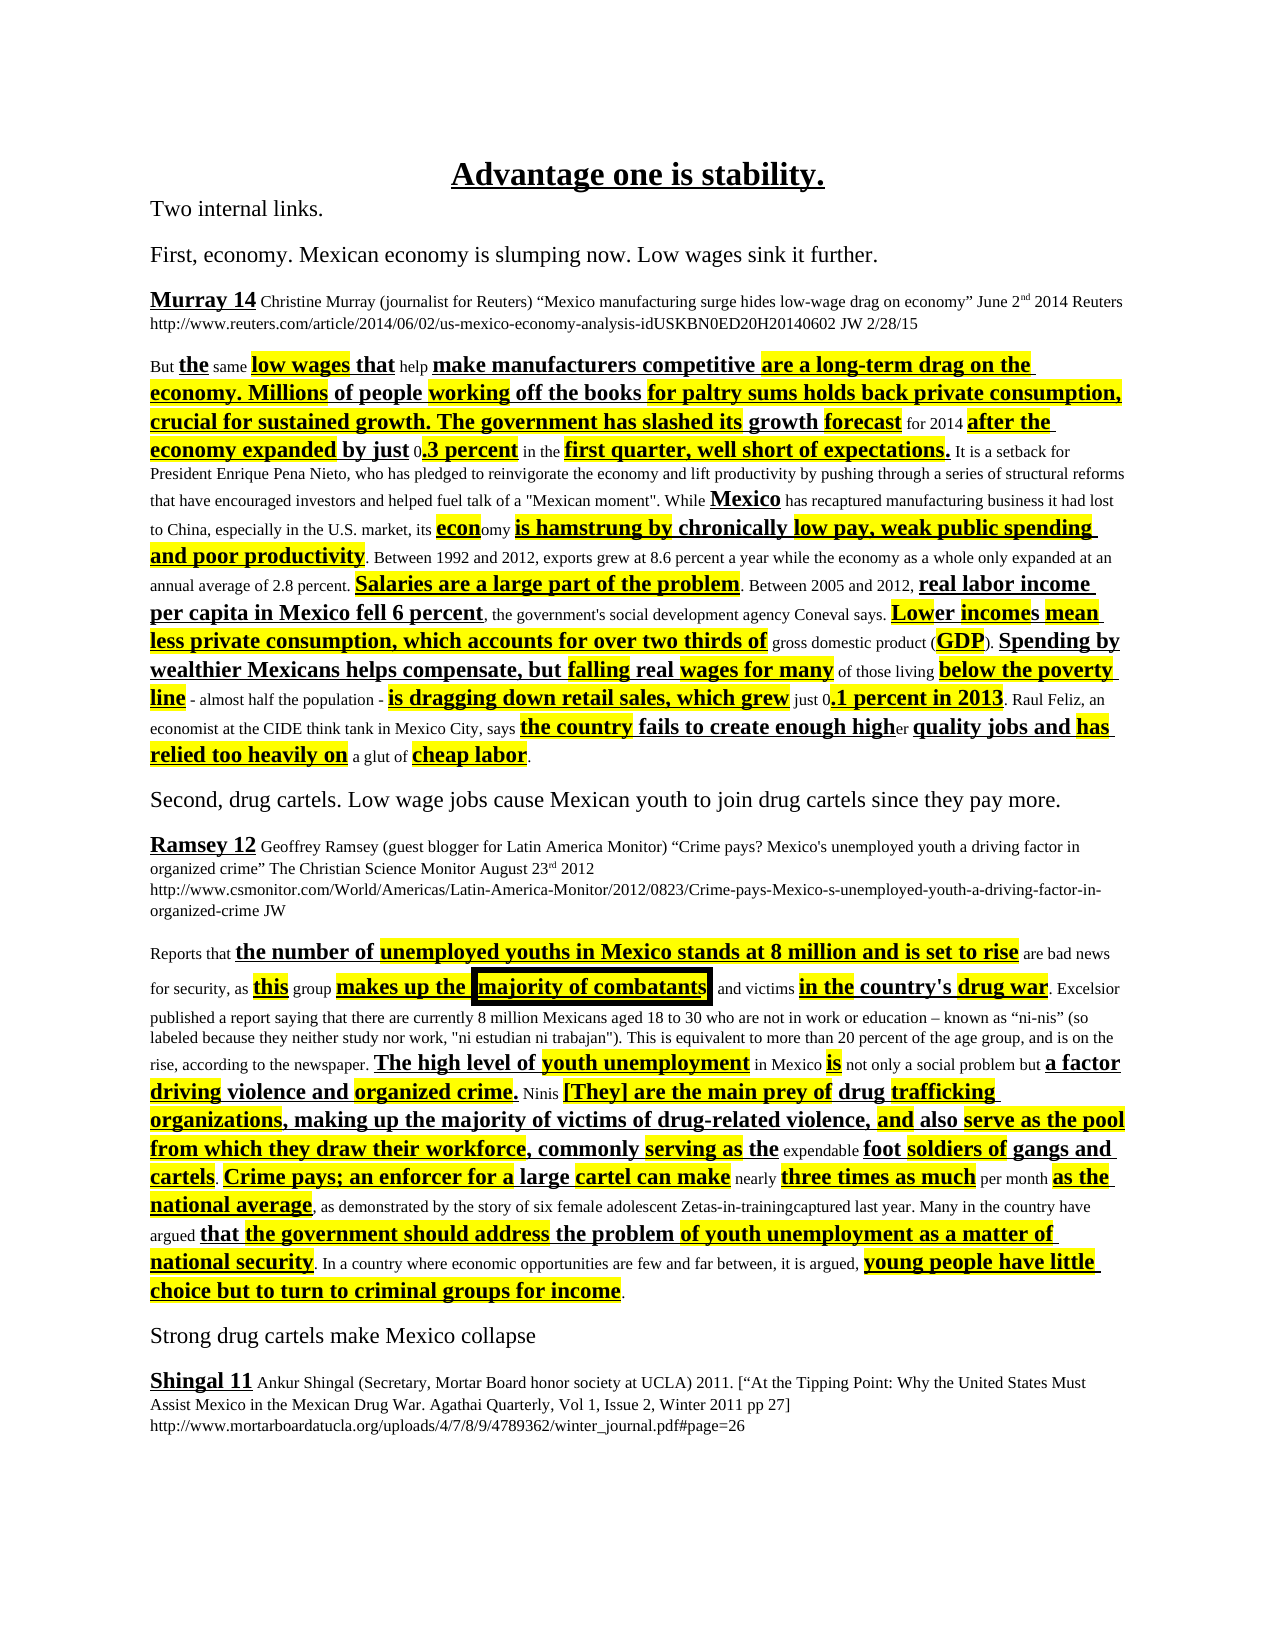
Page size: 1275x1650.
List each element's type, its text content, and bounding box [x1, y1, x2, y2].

text Murray 14 Christine Murray (journalist for Reuters) “Mexico manufacturing surge hides low-wage drag on economy” June 2nd 2014 Reuters http://www.reuters.com/article/2014/06/02/us-mexico-economy-analysis-idUSKBN0ED20H20140602 JW 2/28/15 [150, 286, 1125, 333]
text But the same low wages that help make manufacturers competitive are a long-term drag on the economy. Millions of people working off the books for paltry sums holds back private consumption, crucial for sustained growth. The government has slashed its growth forecast for 2014 after the economy expanded by just 0.3 percent in the first quarter, well short of expectations. It is a setback for President Enrique Pena Nieto, who has pledged to reinvigorate the economy and lift productivity by pushing through a series of structural reforms that have encouraged investors and helped fuel talk of a "Mexican moment". While Mexico has recaptured manufacturing business it had lost to China, especially in the U.S. market, its economy is hamstrung by chronically low pay, weak public spending and poor productivity. Between 1992 and 2012, exports grew at 8.6 percent a year while the economy as a whole only expanded at an annual average of 2.8 percent. Salaries are a large part of the problem. Between 2005 and 2012, real labor income per capita in Mexico fell 6 percent, the government's social development agency Coneval says. Lower incomes mean less private consumption, which accounts for over two thirds of gross domestic product (GDP). Spending by wealthier Mexicans helps compensate, but falling real wages for many of those living below the poverty line - almost half the population - is dragging down retail sales, which grew just 0.1 percent in 2013. Raul Feliz, an economist at the CIDE think tank in Mexico City, says the country fails to create enough higher quality jobs and has relied too heavily on a glut of cheap labor. [150, 351, 1125, 767]
text Reports that the number of unemployed youths in Mexico stands at 8 million and is set to rise are bad news for security, as this group makes up the majority of combatants and victims in the country's drug war. Excelsior published a report saying that there are currently 8 million Mexicans aged 18 to 30 who are not in work or education – known as “ni-nis” (so labeled because they neither study nor work, "ni estudian ni trabajan"). This is equivalent to more than 20 percent of the age group, and is on the rise, according to the newspaper. The high level of youth unemployment in Mexico is not only a social problem but a factor driving violence and organized crime. Ninis [They] are the main prey of drug trafficking organizations, making up the majority of victims of drug-related violence, and also serve as the pool from which they draw their workforce, commonly serving as the expendable foot soldiers of gangs and cartels. Crime pays; an enforcer for a large cartel can make nearly three times as much per month as the national average, as demonstrated by the story of six female adolescent Zetas-in-trainingcaptured last year. Many in the country have argued that the government should address the problem of youth unemployment as a matter of national security. In a country where economic opportunities are few and far between, it is argued, young people have little choice but to turn to criminal groups for income. [150, 1130, 1125, 1303]
text Strong drug cartels make Mexico collapse [150, 1322, 1125, 1348]
text First, economy. Mexican economy is slumping now. Low wages sink it further. [150, 241, 1125, 267]
text Ramsey 12 Geoffrey Ramsey (guest blogger for Latin America Monitor) “Crime pays? Mexico's unemployed youth a driving factor in organized crime” The Christian Science Monitor August 23rd 2012 http://www.csmonitor.com/World/Americas/Latin-America-Monitor/2012/0823/Crime-pays-Mexico-s-unemployed-youth-a-driving-factor-in-organized-crime JW [150, 831, 1125, 919]
text Second, drug cartels. Low wage jobs cause Mexican youth to join drug cartels since they pay more. [150, 786, 1125, 813]
text Shingal 11 Ankur Shingal (Secretary, Mortar Board honor society at UCLA) 2011. [“At the Tipping Point: Why the United States Must Assist Mexico in the Mexican Drug War. Agathai Quarterly, Vol 1, Issue 2, Winter 2011 pp 27] http://www.mortarboardatucla.org/uploads/4/7/8/9/4789362/winter_journal.pdf#page=26 [150, 1367, 1125, 1434]
text Two internal links. [150, 196, 1125, 222]
subtitle Advantage one is stability. [150, 154, 1125, 192]
text Reports that the number of unemployed youths in Mexico stands at 8 million and is set to rise are bad news for security, as this group makes up the majority of combatants and victims in the country's drug war. Excelsior published a report saying that there are currently 8 million Mexicans aged 18 to 30 who are not in work or education – known as “ni-nis” (so labeled because they neither study nor work, "ni estudian ni trabajan"). This is equivalent to more than 20 percent of the age group, and is on the rise, according to the newspaper. The high level of youth unemployment in Mexico is not only a social problem but a factor driving violence and organized crime. Ninis [They] are the main prey of drug trafficking organizations, making up the majority of victims of drug-related violence, and also serve as the pool from which they draw their workforce, commonly serving as the expendable foot soldiers of gangs and cartels. Crime pays; an enforcer for a large cartel can make nearly three times as much per month as the national average, as demonstrated by the story of six female adolescent Zetas-in-trainingcaptured last year. Many in the country have argued that the government should address the problem of youth unemployment as a matter of national security. In a country where economic opportunities are few and far between, it is argued, young people have little choice but to turn to criminal groups for income. [150, 938, 1125, 1129]
